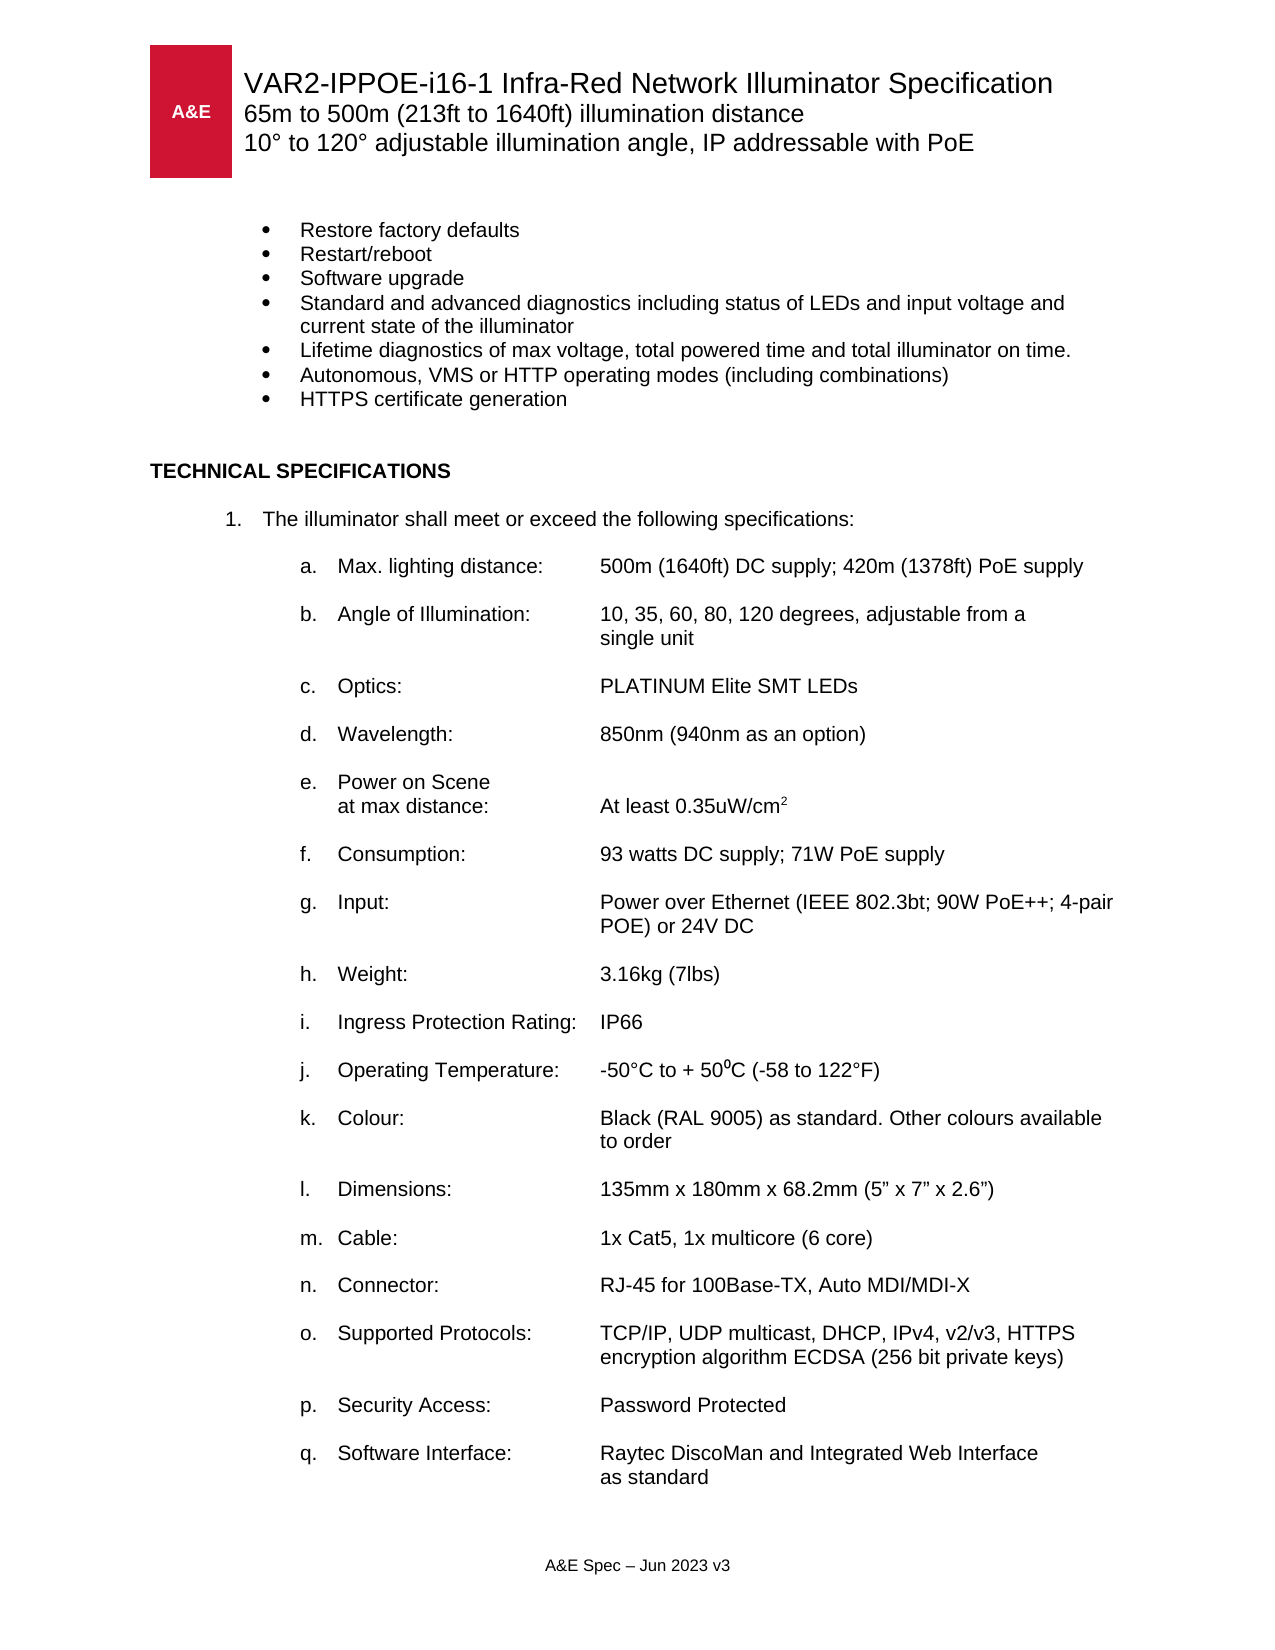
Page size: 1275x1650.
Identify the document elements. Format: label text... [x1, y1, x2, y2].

text at max distance: At least 0.35uW/cm2 [262, 794, 1125, 818]
list Wavelength: 850nm (940nm as an option) [300, 722, 1125, 746]
list Cable: 1x Cat5, 1x multicore (6 core) [300, 1225, 1125, 1249]
list Weight: 3.16kg (7lbs) [300, 962, 1125, 986]
list Connector: RJ-45 for 100Base-TX, Auto MDI/MDI-X [300, 1273, 1125, 1297]
list Ingress Protection Rating: IP66 [300, 1009, 1125, 1033]
list Restart/reboot [262, 242, 1125, 266]
list Max. lighting distance: 500m (1640ft) DC supply; 420m (1378ft) PoE supply [300, 554, 1125, 578]
list Lifetime diagnostics of max voltage, total powered time and total illuminator on time. [262, 338, 1125, 362]
list Standard and advanced diagnostics including status of LEDs and input voltage and current state of the illuminator [262, 290, 1125, 338]
text TECHNICAL SPECIFICATIONS [150, 458, 1125, 482]
list Consumption: 93 watts DC supply; 71W PoE supply [300, 842, 1125, 866]
list Operating Temperature: -50°C to + 50⁰C (-58 to 122°F) [300, 1057, 1125, 1081]
list Restore factory defaults [262, 218, 1125, 242]
list Colour: Black (RAL 9005) as standard. Other colours available [300, 1105, 1125, 1129]
list Optics: PLATINUM Elite SMT LEDs [300, 674, 1125, 698]
list Input: Power over Ethernet (IEEE 802.3bt; 90W PoE++; 4-pair POE) or 24V DC [300, 890, 1125, 938]
list Security Access: Password Protected [300, 1393, 1125, 1417]
list Angle of Illumination: 10, 35, 60, 80, 120 degrees, adjustable from a [300, 602, 1125, 626]
list Dimensions: 135mm x 180mm x 68.2mm (5” x 7” x 2.6”) [300, 1177, 1125, 1201]
text single unit [525, 626, 1125, 650]
list The illuminator shall meet or exceed the following specifications: [225, 506, 1125, 530]
list HTTPS certificate generation [262, 386, 1125, 411]
list Supported Protocols: TCP/IP, UDP multicast, DHCP, IPv4, v2/v3, HTTPS [300, 1321, 1125, 1345]
list Autonomous, VMS or HTTP operating modes (including combinations) [262, 362, 1125, 386]
list Power on Scene [300, 770, 1125, 794]
list Software upgrade [262, 266, 1125, 290]
text to order [525, 1129, 1125, 1153]
list Software Interface: Raytec DiscoMan and Integrated Web Interface as standard [300, 1441, 1125, 1489]
text encryption algorithm ECDSA (256 bit private keys) [525, 1345, 1125, 1369]
